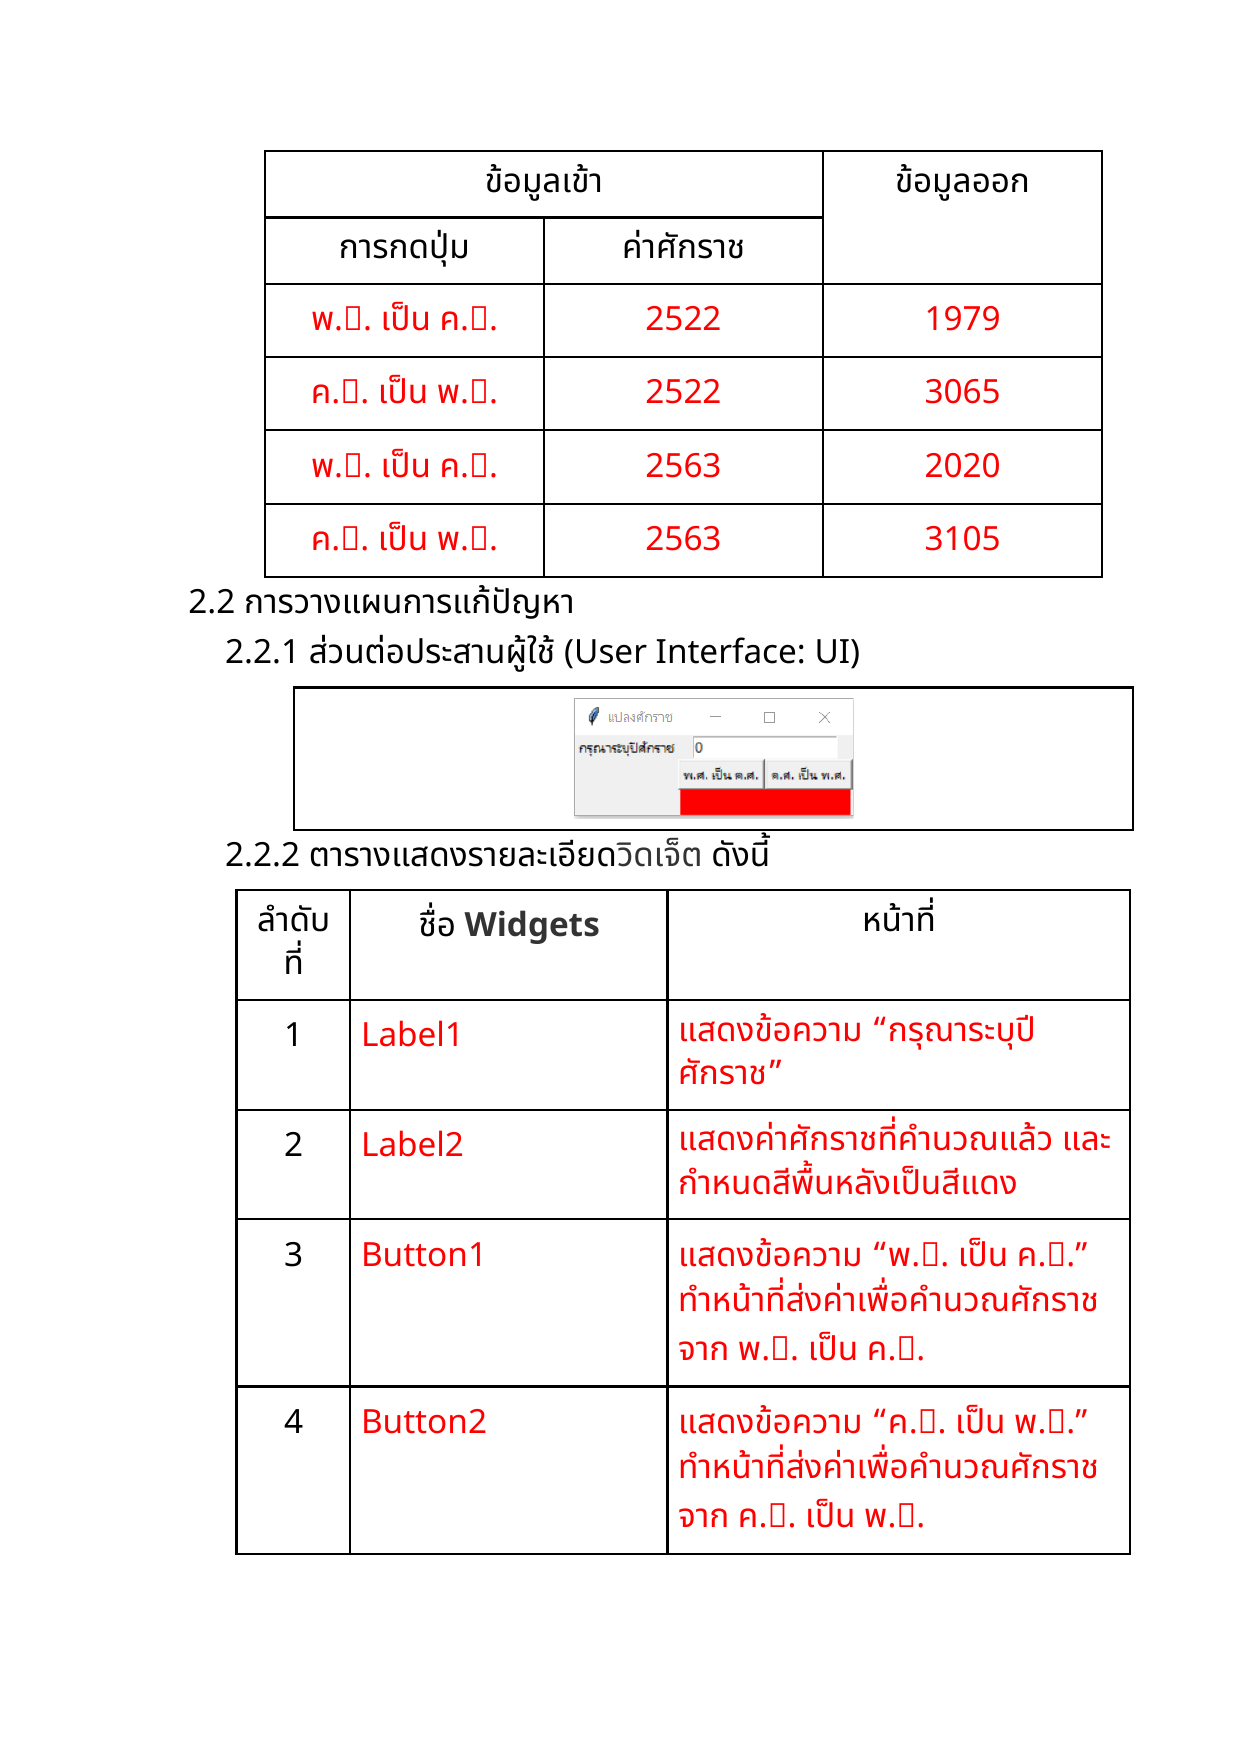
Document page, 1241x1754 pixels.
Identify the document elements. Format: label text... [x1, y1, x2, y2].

table_cell ค.ศ. เป็น พ.ศ. [266, 358, 543, 429]
table_header ข้อมูลเข้า [266, 152, 822, 216]
table_cell Label1 [351, 1001, 666, 1108]
text 2.2.1 ส่วนต่อประสานผู้ใช้ (User Interface: UI) [150, 628, 1090, 679]
table_cell แสดงข้อความ “พ.ศ. เป็น ค.ศ.” ทำหน้าที่ส่งค่าเพื่อคำนวณศักราชจาก พ.ศ. เป็น ค.ศ. [669, 1220, 1129, 1385]
table_cell 2522 [545, 285, 822, 356]
table_cell 3105 [824, 505, 1101, 576]
text 2.2.2 ตารางแสดงรายละเอียดวิดเจ็ต ดังนี้ [309, 831, 1090, 881]
table_cell 2522 [545, 358, 822, 429]
table_cell แสดงข้อความ “กรุณาระบุปีศักราช” [669, 1001, 1129, 1108]
text 2.2 การวางแผนการแก้ปัญหา [150, 578, 1090, 628]
table_cell 3065 [824, 358, 1101, 429]
picture [573, 698, 854, 819]
table_header [295, 689, 1132, 829]
table_header หน้าที่ [669, 891, 1129, 999]
table_header ลำดับที่ [238, 891, 349, 999]
table_cell แสดงค่าศักราชที่คำนวณแล้ว และกำหนดสีพื้นหลังเป็นสีแดง [669, 1111, 1129, 1218]
table_cell Label2 [351, 1111, 666, 1218]
table_cell แสดงข้อความ “ค.ศ. เป็น พ.ศ.” ทำหน้าที่ส่งค่าเพื่อคำนวณศักราชจาก ค.ศ. เป็น พ.ศ. [669, 1388, 1129, 1553]
table_cell 1979 [824, 285, 1101, 356]
table_cell 2 [238, 1111, 349, 1218]
table_cell ค.ศ. เป็น พ.ศ. [266, 505, 543, 576]
table_cell พ.ศ. เป็น ค.ศ. [266, 431, 543, 503]
table_cell 3 [238, 1220, 349, 1385]
table_header ข้อมูลออก [824, 152, 1101, 283]
table_cell 1 [238, 1001, 349, 1108]
table_cell 2563 [545, 505, 822, 576]
table_cell Button2 [351, 1388, 666, 1553]
table_cell การกดปุ่ม [266, 219, 543, 283]
table_cell 4 [238, 1388, 349, 1553]
table_cell ค่าศักราช [545, 219, 822, 283]
table_header ชื่อ Widgets [351, 891, 666, 999]
table_cell 2020 [824, 431, 1101, 503]
table_cell 2563 [545, 431, 822, 503]
table_cell พ.ศ. เป็น ค.ศ. [266, 285, 543, 356]
table_cell Button1 [351, 1220, 666, 1385]
